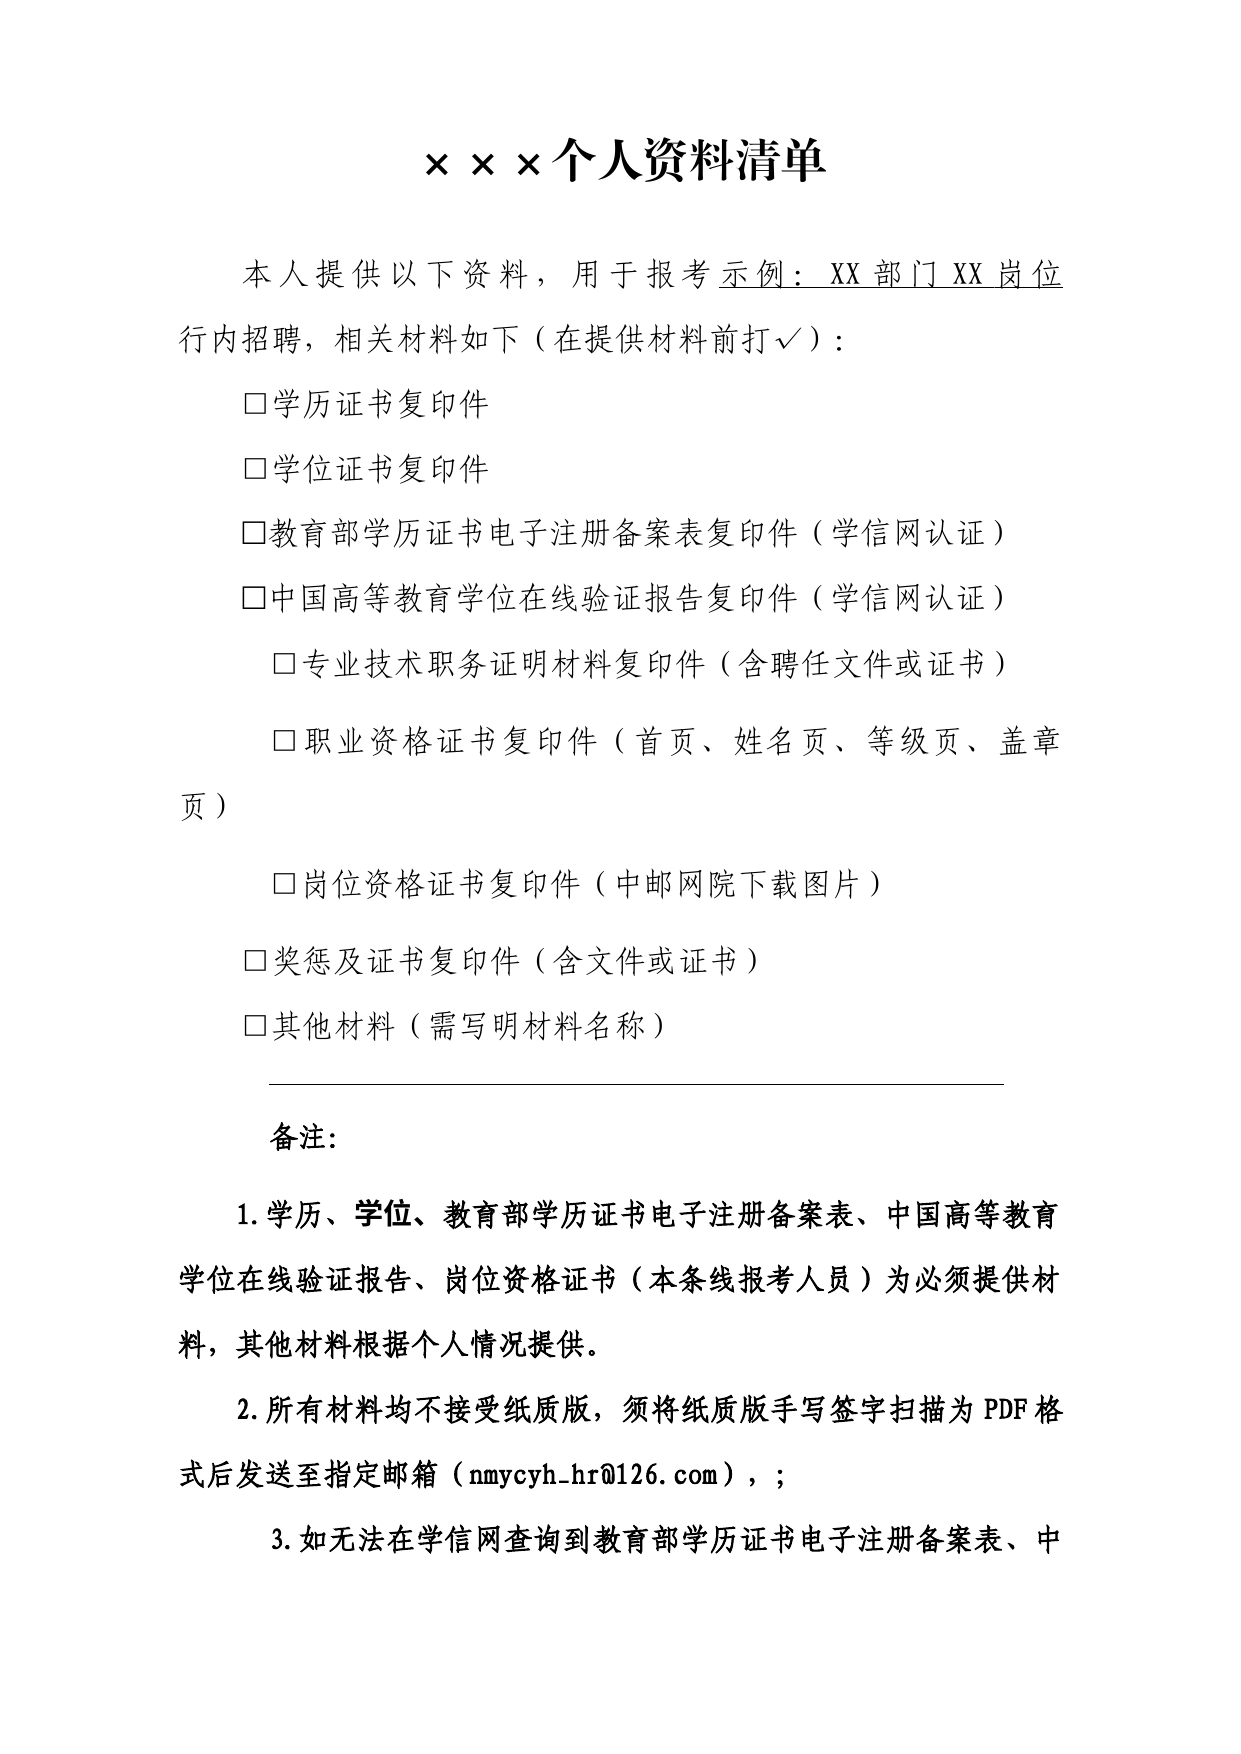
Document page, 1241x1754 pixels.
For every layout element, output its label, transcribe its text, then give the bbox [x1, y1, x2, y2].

text 2.所有材料均不接受纸质版，须将纸质版手写签字扫描为PDF格式后发送至指定邮箱（nmycyh_hr@126.com），； [177, 1374, 1063, 1504]
text □其他材料（需写明材料名称） [177, 992, 1063, 1057]
text ×××个人资料清单 [177, 129, 1063, 194]
text □职业资格证书复印件（首页、姓名页、等级页、盖章页） [177, 707, 1063, 837]
text □学位证书复印件 [177, 434, 1063, 499]
text 1.学历、学位、教育部学历证书电子注册备案表、中国高等教育学位在线验证报告、岗位资格证书（本条线报考人员）为必须提供材料，其他材料根据个人情况提供。 [177, 1179, 1063, 1374]
text 本人提供以下资料，用于报考示例：XX部门XX岗位 行内招聘，相关材料如下（在提供材料前打√）： [177, 239, 1063, 369]
text □奖惩及证书复印件（含文件或证书） [177, 927, 1063, 992]
text □学历证书复印件 [177, 369, 1063, 434]
text 备注： [177, 1102, 1063, 1167]
text □岗位资格证书复印件（中邮网院下载图片） [177, 849, 1063, 914]
text 中国高等教育学位在线验证报告复印件（学信网认证） [177, 564, 1063, 629]
text □专业技术职务证明材料复印件（含聘任文件或证书） [177, 629, 1063, 694]
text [177, 1504, 1063, 1569]
text 教育部学历证书电子注册备案表复印件（学信网认证） [177, 499, 1063, 564]
